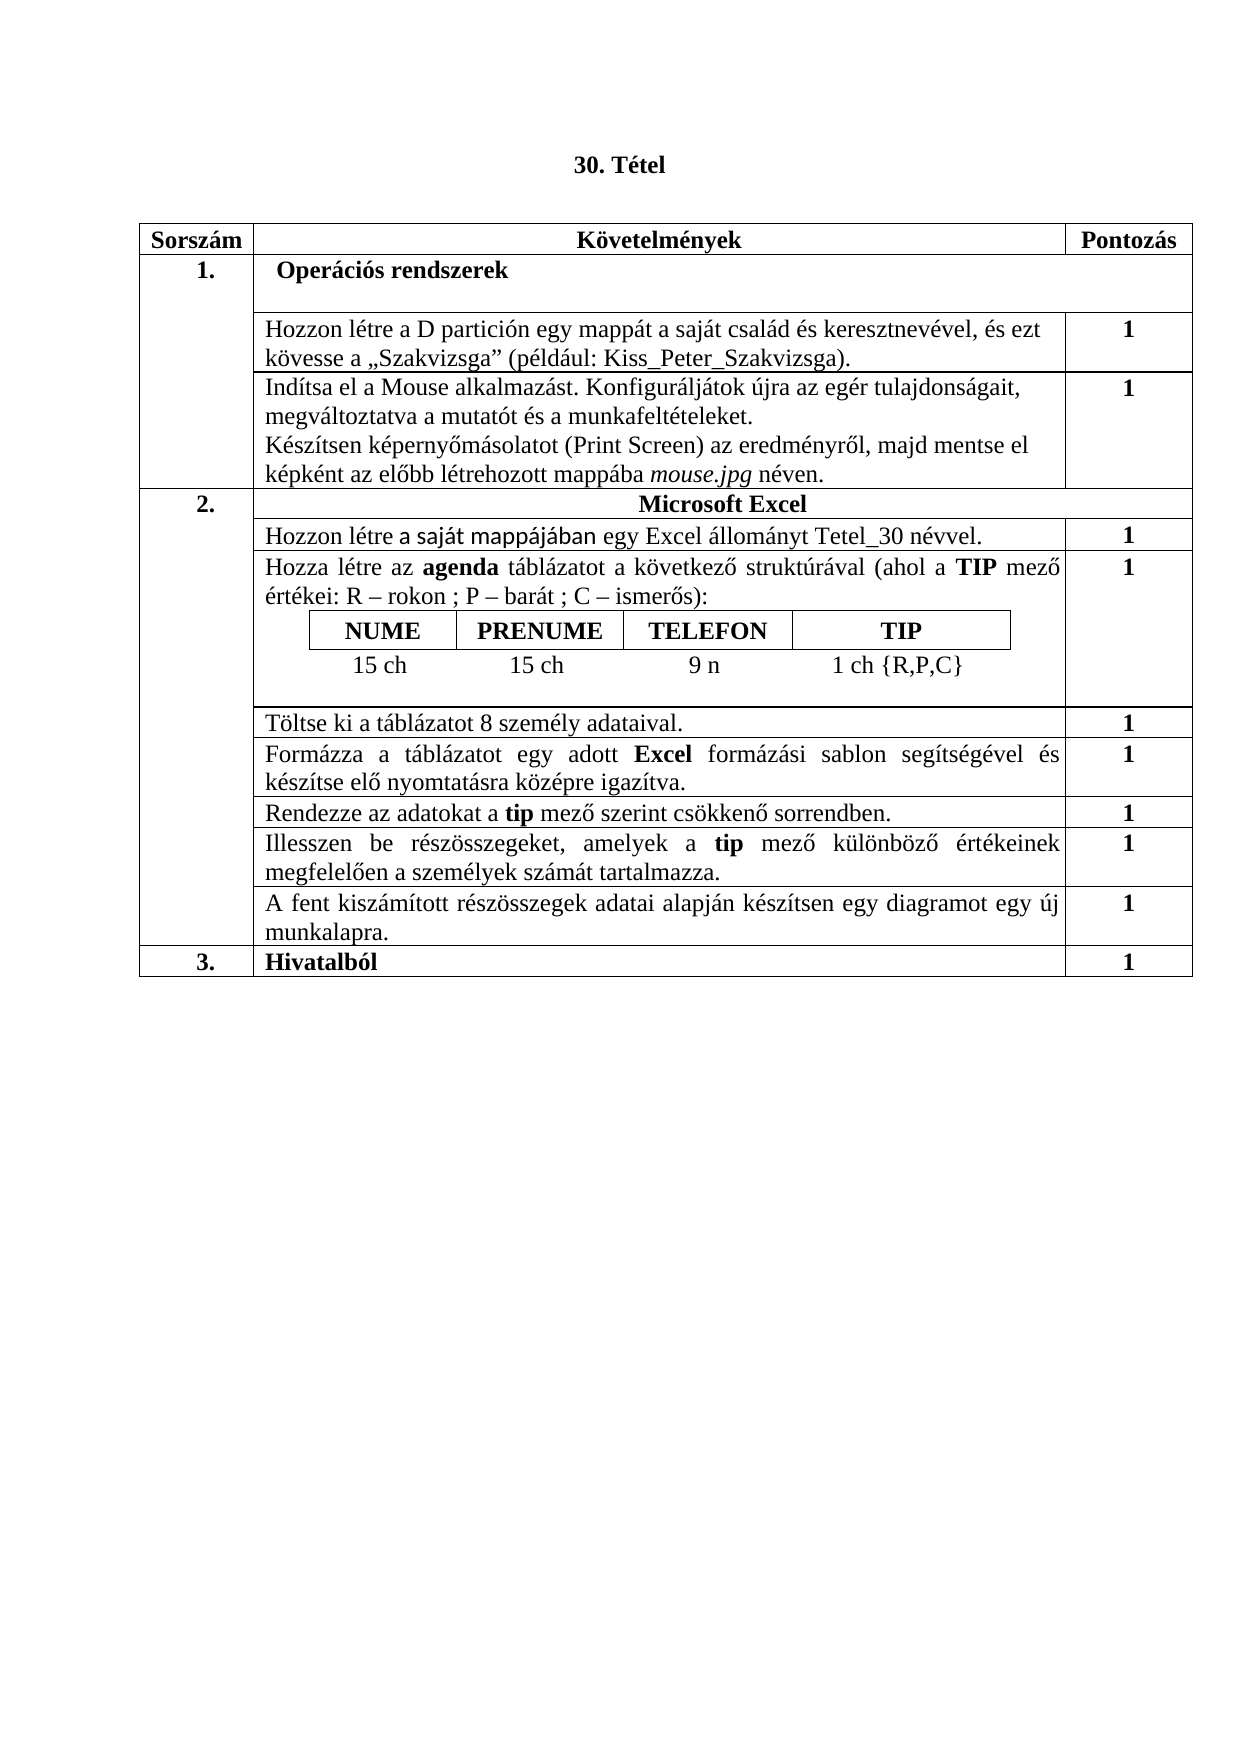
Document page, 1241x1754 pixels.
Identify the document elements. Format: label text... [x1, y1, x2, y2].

table_cell 1 [1066, 519, 1192, 550]
table_cell Töltse ki a táblázatot 8 személy adataival. [254, 708, 1065, 737]
table_cell Formázza a táblázatot egy adott Excel formázási sablon segítségével és készítse elő nyomtatásra középre igazítva. [254, 738, 1065, 796]
table_cell Hozzon létre a D partición egy mappát a saját család és keresztnevével, és ezt kövesse a „Szakvizsga” (például: Kiss_Peter_Szakvizsga). [254, 313, 1065, 371]
table_cell 3. [140, 946, 253, 976]
table_cell 1 [1066, 946, 1192, 976]
table_cell 1 [1066, 887, 1192, 945]
table_cell Hozza létre az agenda táblázatot a következő struktúrával (ahol a TIP mező értékei: R – rokon ; P – barát ; C – ismerős): 15 ch 15 ch 9 n 1 ch {R,P,C} [254, 551, 1065, 706]
table_cell [1065, 255, 1192, 312]
table_cell 1 [1066, 828, 1192, 886]
table_cell Indítsa el a Mouse alkalmazást. Konfiguráljátok újra az egér tulajdonságait, megváltoztatva a mutatót és a munkafeltételeket. Készítsen képernyőmásolatot (Print Screen) az eredményről, majd mentse el képként az előbb létrehozott mappába mouse.jpg néven. [254, 373, 1065, 488]
table_cell 1 [1066, 313, 1192, 371]
table_cell Hivatalból [254, 946, 1065, 976]
table_cell 1 [1066, 551, 1192, 706]
table_cell Rendezze az adatokat a tip mező szerint csökkenő sorrendben. [254, 797, 1065, 827]
table_cell Microsoft Excel [254, 489, 1065, 518]
table_cell 1 [1066, 708, 1192, 737]
table_cell 1. [140, 255, 253, 488]
table_cell A fent kiszámított részösszegek adatai alapján készítsen egy diagramot egy új munkalapra. [254, 887, 1065, 945]
table_cell 1 [1066, 373, 1192, 488]
table_header Követelmények [254, 224, 1065, 253]
table_cell Operációs rendszerek [254, 255, 1065, 312]
table_cell Hozzon létre a saját mappájában egy Excel állományt Tetel_30 névvel. [254, 519, 1065, 550]
table_cell 1 [1066, 797, 1192, 827]
table_cell 2. [140, 489, 253, 945]
table_header Sorszám [140, 224, 253, 253]
text 30. Tétel [149, 150, 1090, 179]
table_cell [1065, 489, 1192, 518]
table_cell Illesszen be részösszegeket, amelyek a tip mező különböző értékeinek megfelelően a személyek számát tartalmazza. [254, 828, 1065, 886]
table_header Pontozás [1066, 224, 1192, 253]
table_cell 1 [1066, 738, 1192, 796]
